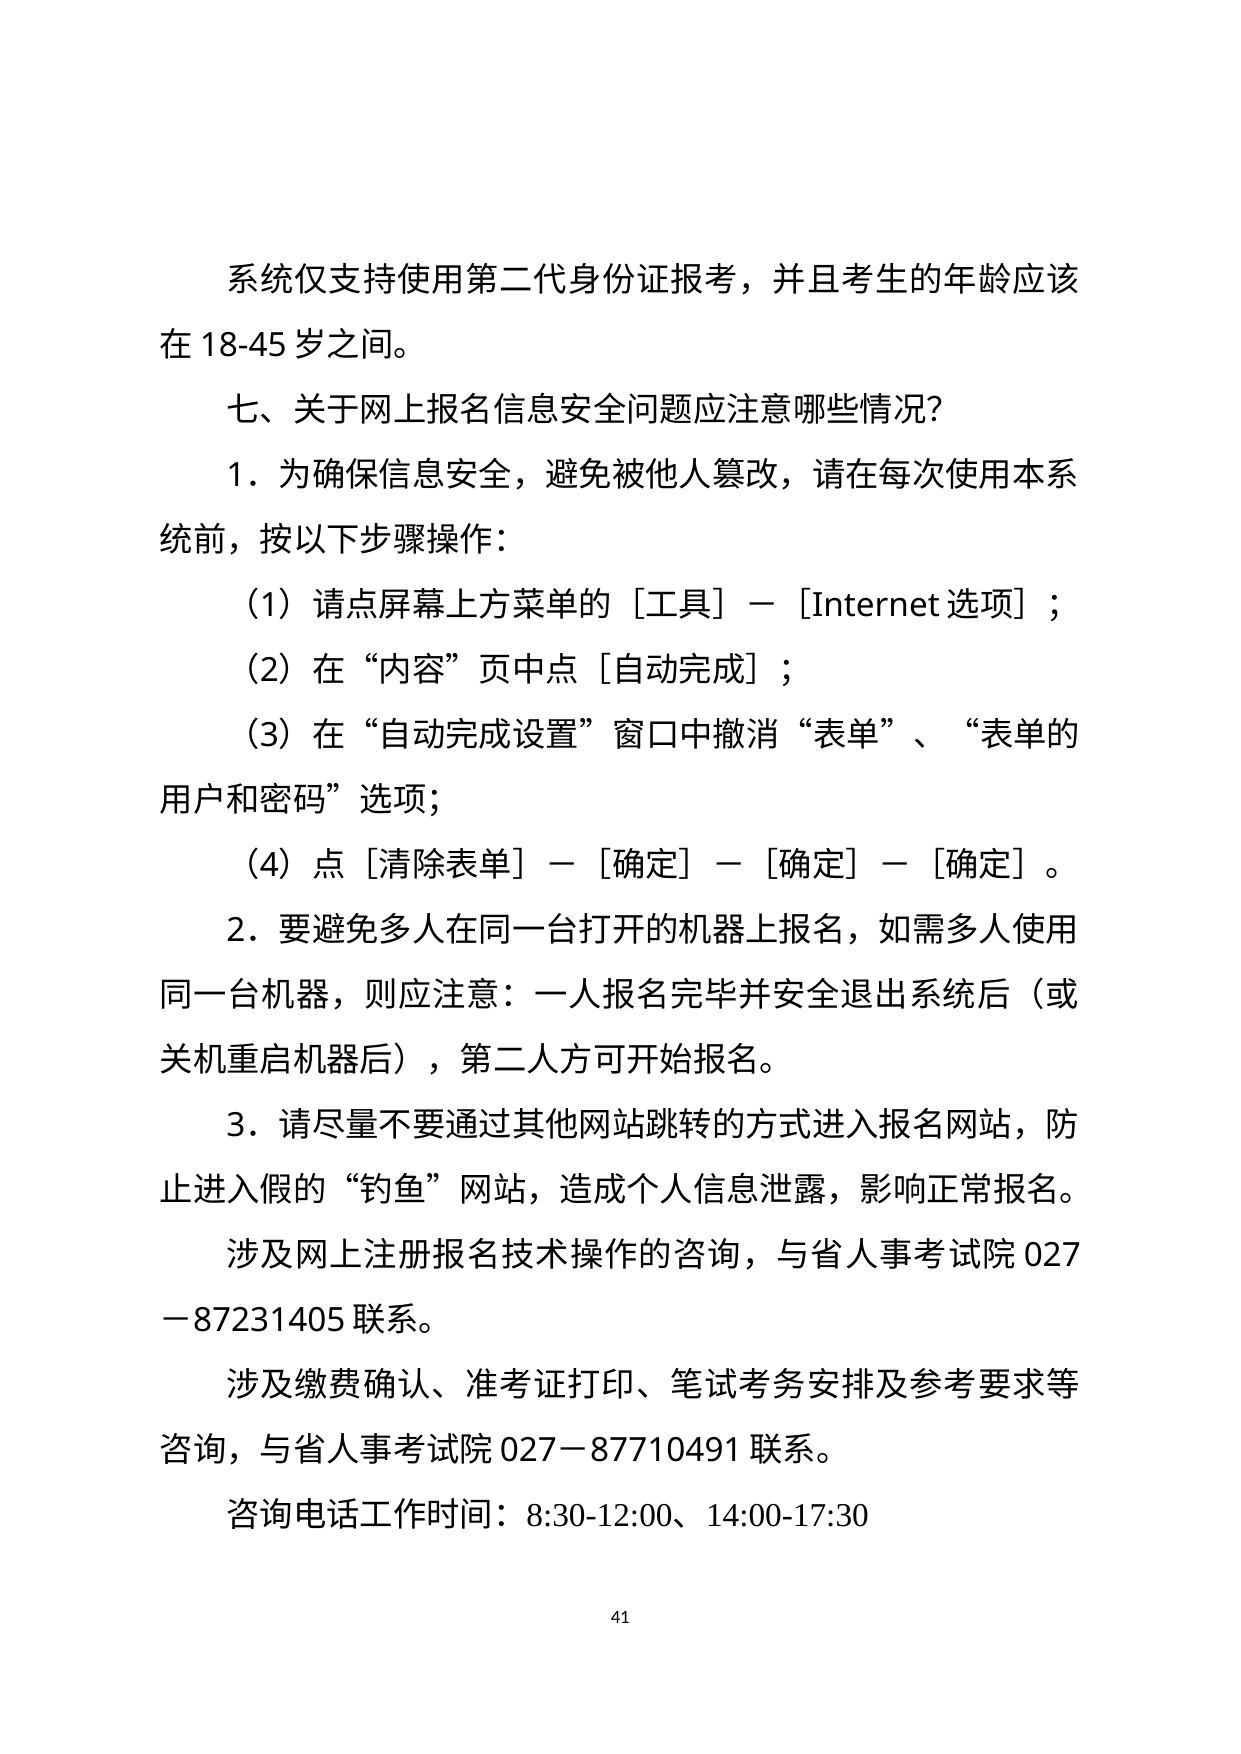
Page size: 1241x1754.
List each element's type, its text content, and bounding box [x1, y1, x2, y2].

text 3．请尽量不要通过其他网站跳转的方式进入报名网站，防止进入假的“钓鱼”网站，造成个人信息泄露，影响正常报名。 [159, 1090, 1081, 1220]
text 涉及网上注册报名技术操作的咨询，与省人事考试院027－87231405联系。 [159, 1220, 1081, 1350]
text （1）请点屏幕上方菜单的［工具］－［Internet选项］； [159, 570, 1081, 635]
text 涉及缴费确认、准考证打印、笔试考务安排及参考要求等咨询，与省人事考试院027－87710491联系。 [159, 1350, 1081, 1480]
text （3）在“自动完成设置”窗口中撤消“表单”、“表单的用户和密码”选项； [159, 700, 1081, 830]
text 七、关于网上报名信息安全问题应注意哪些情况？ [159, 375, 1081, 440]
text 2．要避免多人在同一台打开的机器上报名，如需多人使用同一台机器，则应注意：一人报名完毕并安全退出系统后（或关机重启机器后），第二人方可开始报名。 [159, 895, 1081, 1090]
text 系统仅支持使用第二代身份证报考，并且考生的年龄应该在18-45岁之间。 [159, 245, 1081, 375]
text （4）点［清除表单］－［确定］－［确定］－［确定］。 [159, 830, 1081, 895]
text 1．为确保信息安全，避免被他人篡改，请在每次使用本系统前，按以下步骤操作： [159, 440, 1081, 570]
text 咨询电话工作时间：8:30-12:00、14:00-17:30 [159, 1480, 1081, 1545]
text （2）在“内容”页中点［自动完成］； [159, 635, 1081, 700]
